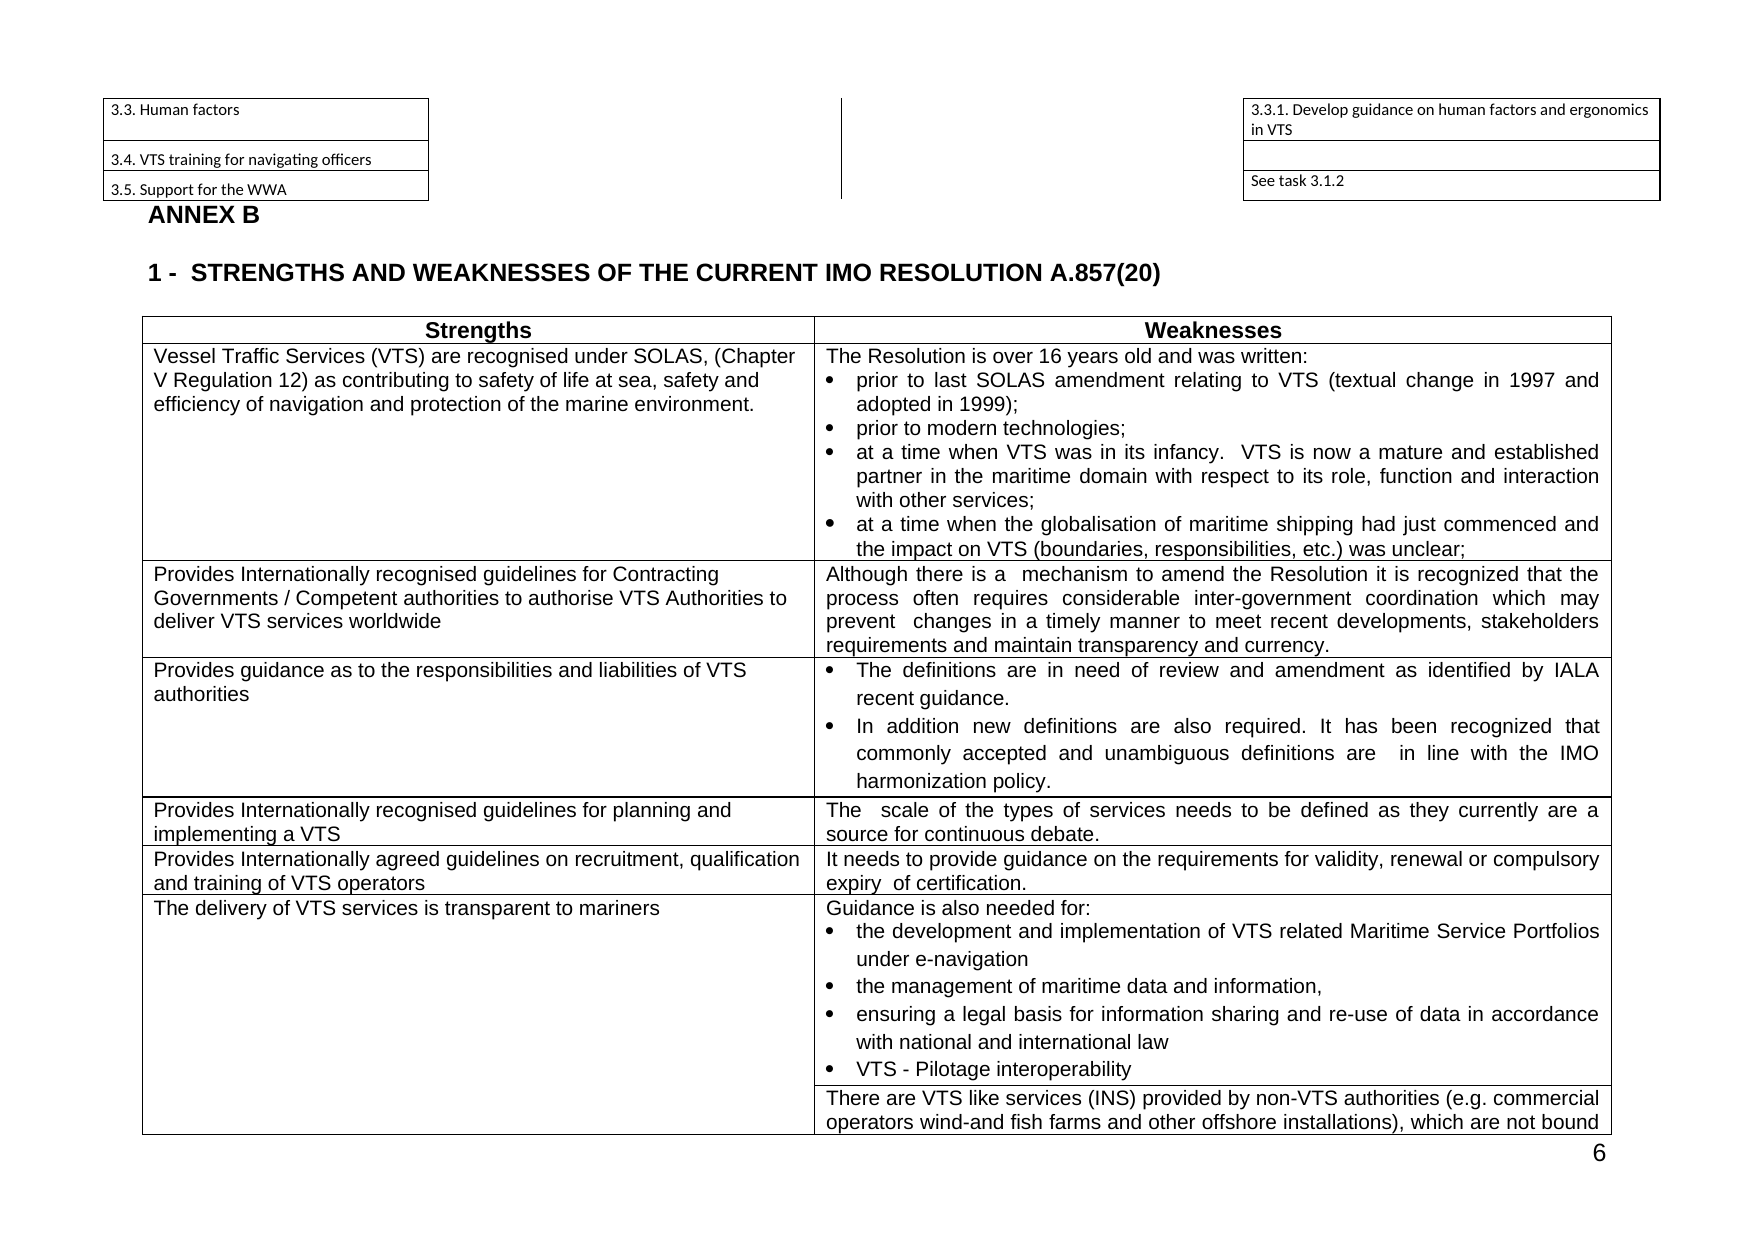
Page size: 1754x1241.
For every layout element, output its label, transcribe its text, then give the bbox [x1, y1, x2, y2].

table_cell See task 3.1.2 [1244, 171, 1659, 199]
table_cell Provides guidance as to the responsibilities and liabilities of VTS authorities [143, 658, 814, 796]
table_cell Guidance is also needed for: the development and implementation of VTS related Maritime Service Portfolios under e-navigation the management of maritime data and information, ensuring a legal basis for information sharing and re-use of data in accordance with national and international law VTS - Pilotage interoperability [815, 895, 1611, 1085]
text ANNEX B [148, 201, 1606, 229]
table_cell 3.5. Support for the WWA [104, 171, 428, 199]
table_header Strengths [143, 317, 814, 343]
table_cell The definitions are in need of review and amendment as identified by IALA recent guidance. In addition new definitions are also required. It has been recognized that commonly accepted and unambiguous definitions are in line with the IMO harmonization policy. [815, 658, 1611, 796]
table_cell Although there is a mechanism to amend the Resolution it is recognized that the process often requires considerable inter-government coordination which may prevent changes in a timely manner to meet recent developments, stakeholders requirements and maintain transparency and currency. [815, 561, 1611, 657]
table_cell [815, 1086, 1611, 1134]
table_cell Vessel Traffic Services (VTS) are recognised under SOLAS, (Chapter V Regulation 12) as contributing to safety of life at sea, safety and efficiency of navigation and protection of the marine environment. [143, 344, 814, 560]
table_cell Provides Internationally recognised guidelines for Contracting Governments / Competent authorities to authorise VTS Authorities to deliver VTS services worldwide [143, 561, 814, 657]
table_cell The Resolution is over 16 years old and was written: prior to last SOLAS amendment relating to VTS (textual change in 1997 and adopted in 1999); prior to modern technologies; at a time when VTS was in its infancy. VTS is now a mature and established partner in the maritime domain with respect to its role, function and interaction with other services; at a time when the globalisation of maritime shipping had just commenced and the impact on VTS (boundaries, responsibilities, etc.) was unclear; [815, 344, 1611, 560]
table_cell 3.3.1. Develop guidance on human factors and ergonomics in VTS [1244, 99, 1659, 139]
table_cell 3.4. VTS training for navigating officers [104, 141, 428, 169]
table_cell [1244, 141, 1659, 169]
table_cell Provides Internationally agreed guidelines on recruitment, qualification and training of VTS operators [143, 846, 814, 894]
table_cell 3.3. Human factors [104, 99, 428, 139]
table_cell Provides Internationally recognised guidelines for planning and implementing a VTS [143, 798, 814, 845]
text 1 - STRENGTHS AND WEAKNESSES OF THE CURRENT IMO RESOLUTION A.857(20) [148, 258, 1606, 287]
table_cell The scale of the types of services needs to be defined as they currently are a source for continuous debate. [815, 798, 1611, 845]
table_cell It needs to provide guidance on the requirements for validity, renewal or compulsory expiry of certification. [815, 846, 1611, 894]
table_cell The delivery of VTS services is transparent to mariners [143, 895, 814, 1134]
table_header Weaknesses [815, 317, 1611, 343]
